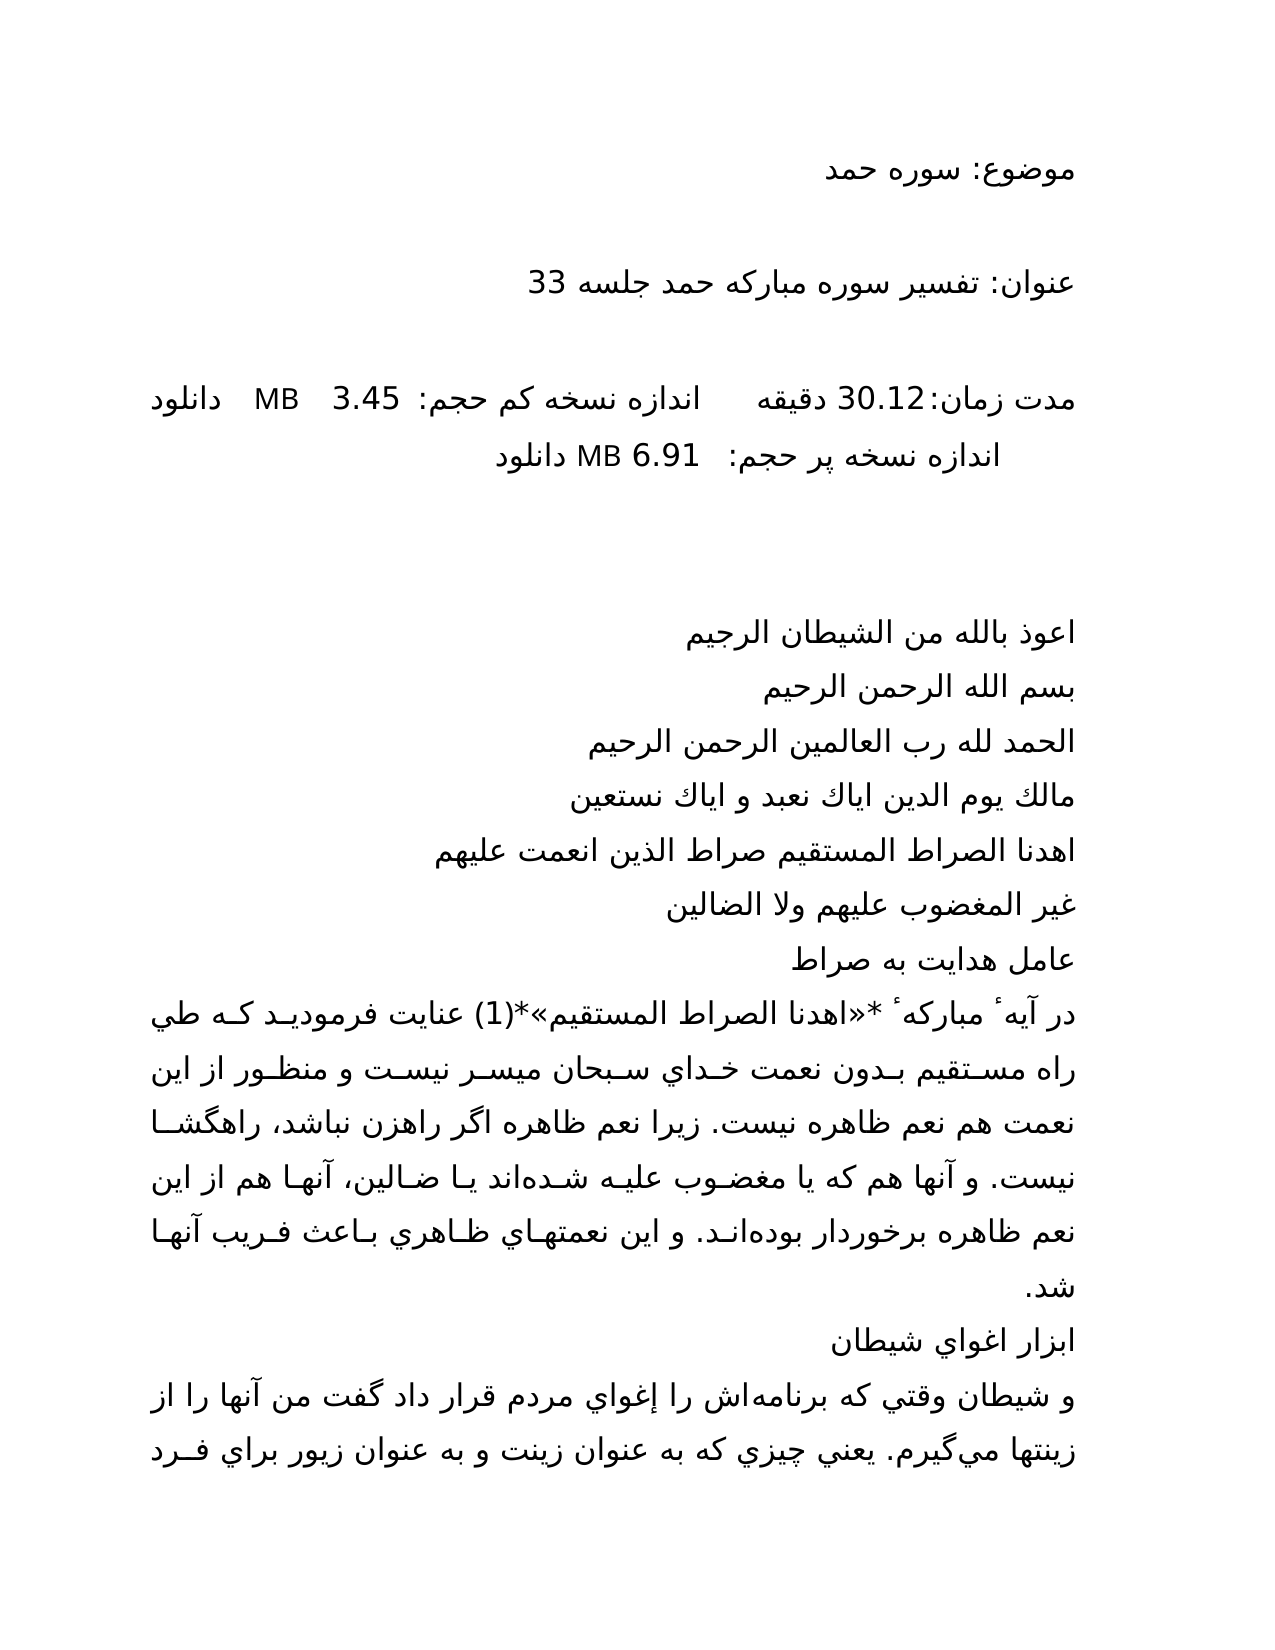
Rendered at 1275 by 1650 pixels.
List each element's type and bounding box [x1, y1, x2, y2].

table_header [150, 150, 1076, 1468]
